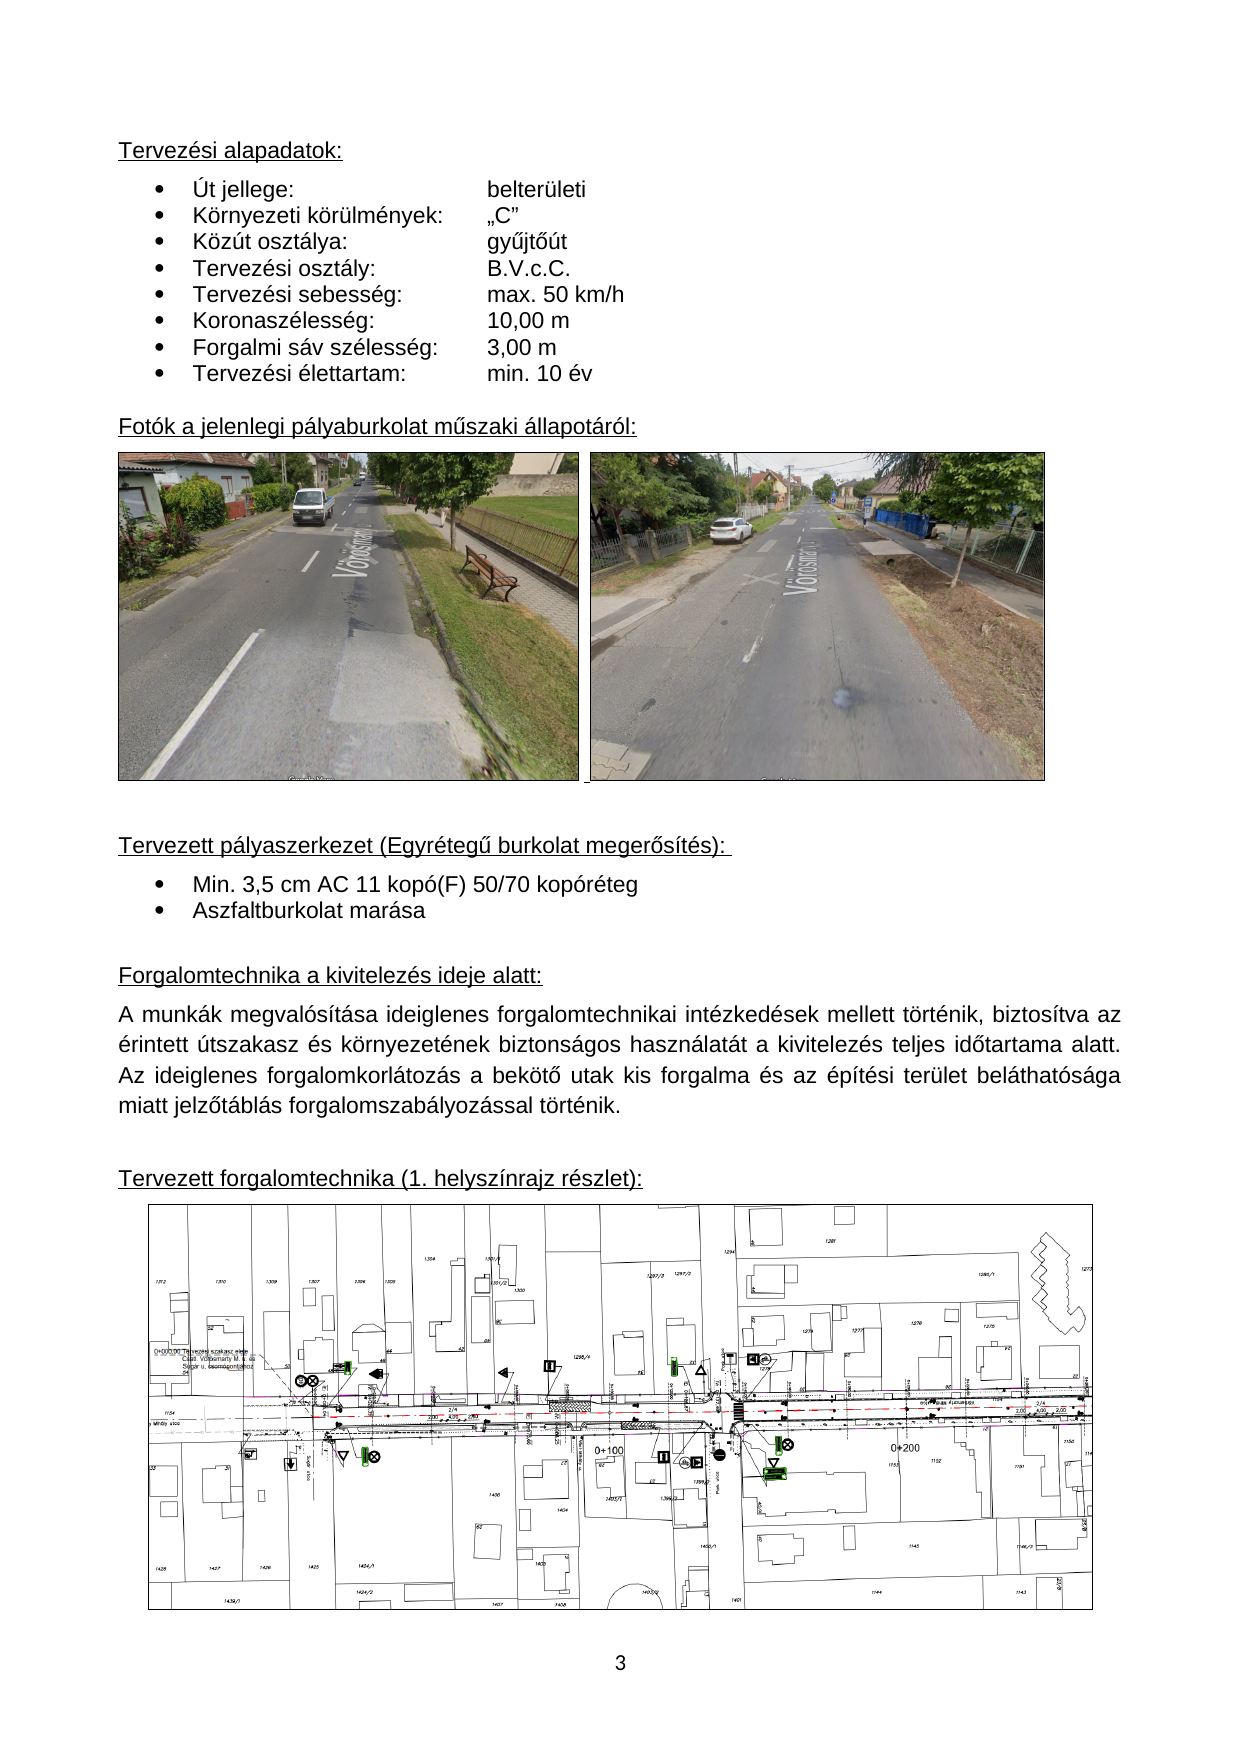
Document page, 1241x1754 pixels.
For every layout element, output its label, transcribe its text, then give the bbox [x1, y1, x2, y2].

list Tervezési sebesség: max. 50 km/h [155, 281, 1122, 307]
list Út jellege: belterületi [155, 176, 1122, 202]
list Min. 3,5 cm AC 11 kopó(F) 50/70 kopóréteg [155, 871, 1122, 897]
list Aszfaltburkolat marása [155, 897, 1122, 923]
picture [149, 1205, 1092, 1609]
text A munkák megvalósítása ideiglenes forgalomtechnikai intézkedések mellett történik, biztosítva az érintett útszakasz és környezetének biztonságos használatát a kivitelezés teljes időtartama alatt. Az ideiglenes forgalomkorlátozás a bekötő utak kis forgalma és az építési terület beláthatósága miatt jelzőtáblás forgalomszabályozással történik. [118, 1001, 1122, 1118]
text Tervezett pályaszerkezet (Egyrétegű burkolat megerősítés): [118, 832, 1122, 858]
list Tervezési élettartam: min. 10 év [155, 360, 1122, 386]
list Forgalmi sáv szélesség: 3,00 m [155, 334, 1122, 360]
list Közút osztálya: gyűjtőút [155, 228, 1122, 255]
list Tervezési osztály: B.V.c.C. [155, 255, 1122, 281]
list Környezeti körülmények: „C” [155, 202, 1122, 228]
text Tervezett forgalomtechnika (1. helyszínrajz részlet): [118, 1165, 1122, 1191]
text Tervezési alapadatok: [118, 137, 1122, 163]
picture [591, 453, 1044, 780]
text Fotók a jelenlegi pályaburkolat műszaki állapotáról: [118, 413, 1122, 439]
picture [119, 453, 578, 780]
list Koronaszélesség: 10,00 m [155, 307, 1122, 334]
text Forgalomtechnika a kivitelezés ideje alatt: [118, 962, 1122, 989]
